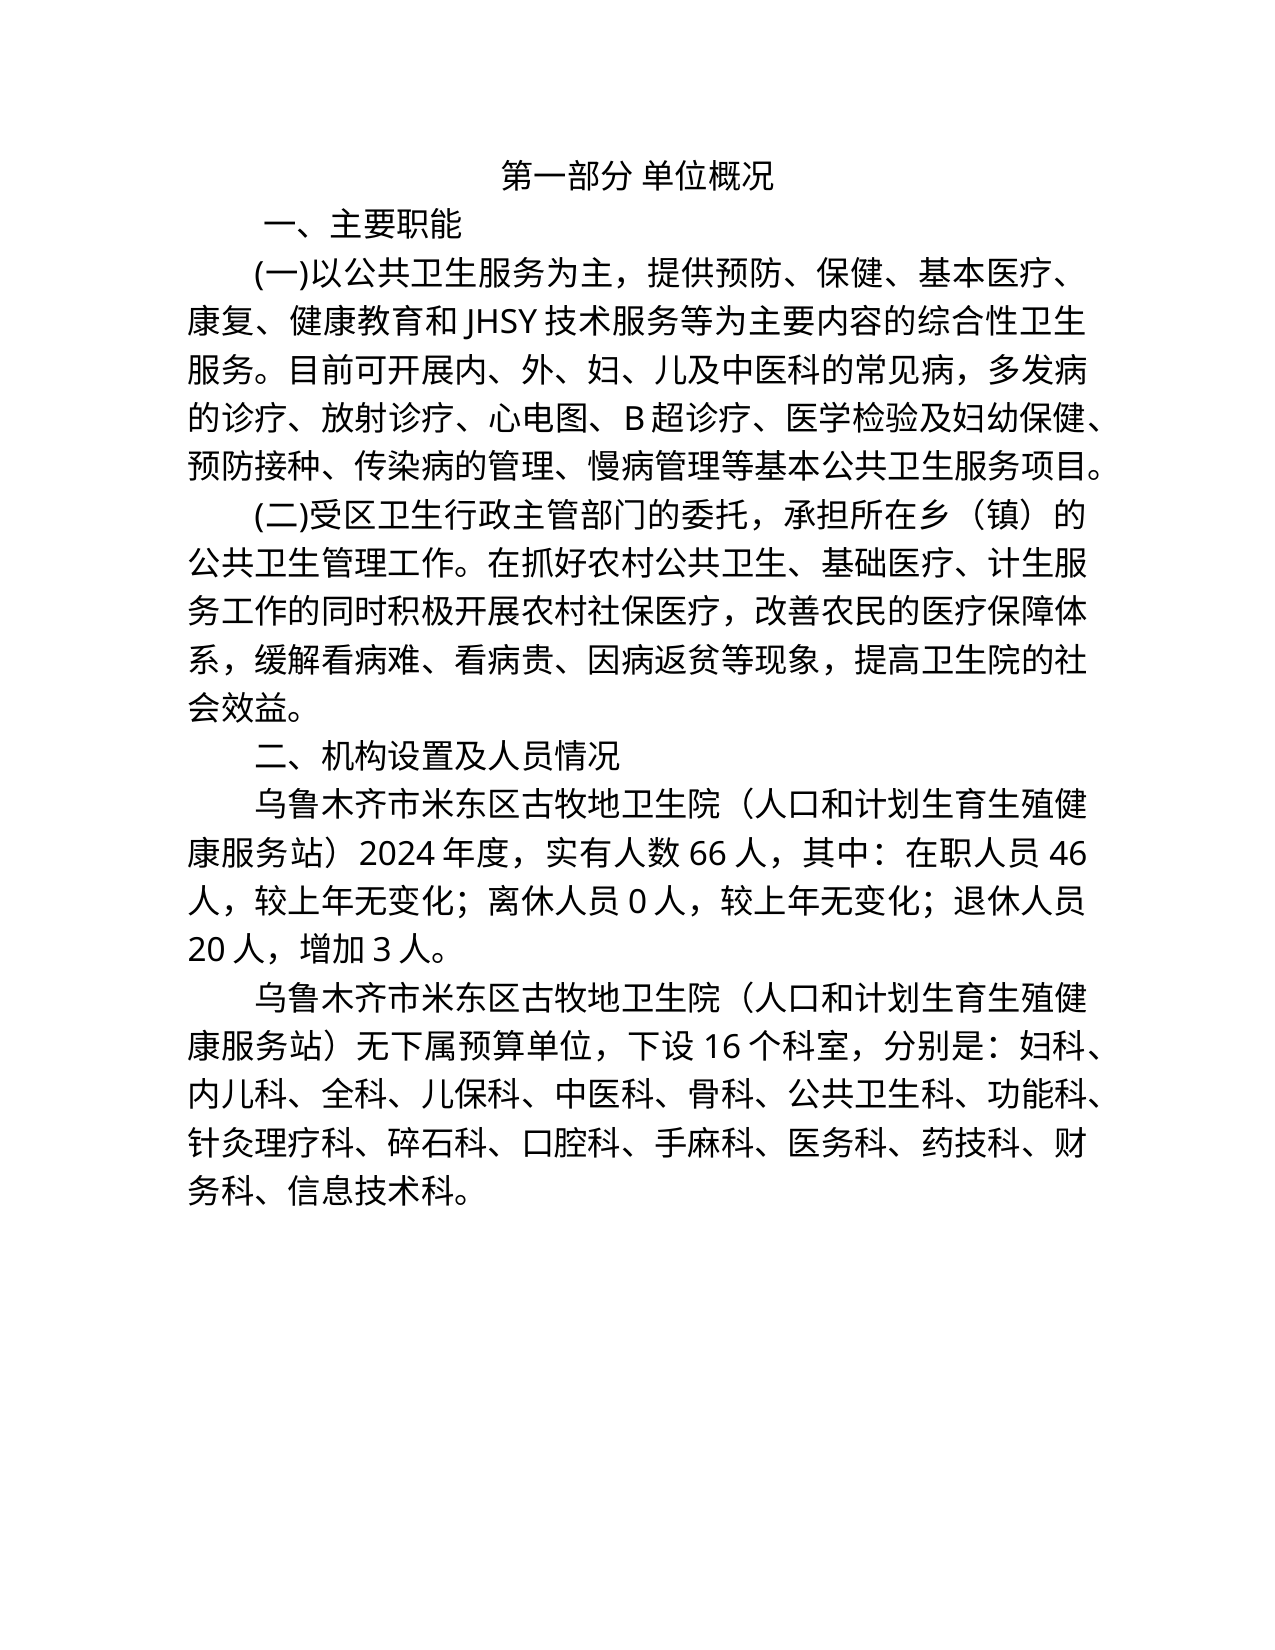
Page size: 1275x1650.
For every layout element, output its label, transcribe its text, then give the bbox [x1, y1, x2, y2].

text (一)以公共卫生服务为主，提供预防、保健、基本医疗、康复、健康教育和JHSY技术服务等为主要内容的综合性卫生服务。目前可开展内、外、妇、儿及中医科的常见病，多发病的诊疗、放射诊疗、心电图、B超诊疗、医学检验及妇幼保健、预防接种、传染病的管理、慢病管理等基本公共卫生服务项目。 [187, 247, 1087, 488]
text 乌鲁木齐市米东区古牧地卫生院（人口和计划生育生殖健康服务站）无下属预算单位，下设16个科室，分别是：妇科、内儿科、全科、儿保科、中医科、骨科、公共卫生科、功能科、针灸理疗科、碎石科、口腔科、手麻科、医务科、药技科、财务科、信息技术科。 [187, 972, 1087, 1213]
text 二、机构设置及人员情况 [187, 730, 1087, 778]
text (二)受区卫生行政主管部门的委托，承担所在乡（镇）的公共卫生管理工作。在抓好农村公共卫生、基础医疗、计生服务工作的同时积极开展农村社保医疗，改善农民的医疗保障体系，缓解看病难、看病贵、因病返贫等现象，提高卫生院的社会效益。 [187, 488, 1087, 730]
text 乌鲁木齐市米东区古牧地卫生院（人口和计划生育生殖健康服务站）2024年度，实有人数66人，其中：在职人员46人，较上年无变化；离休人员0人，较上年无变化；退休人员20人，增加3人。 [187, 778, 1087, 972]
text 一、主要职能 [187, 198, 1087, 247]
text 第一部分 单位概况 [187, 150, 1087, 198]
